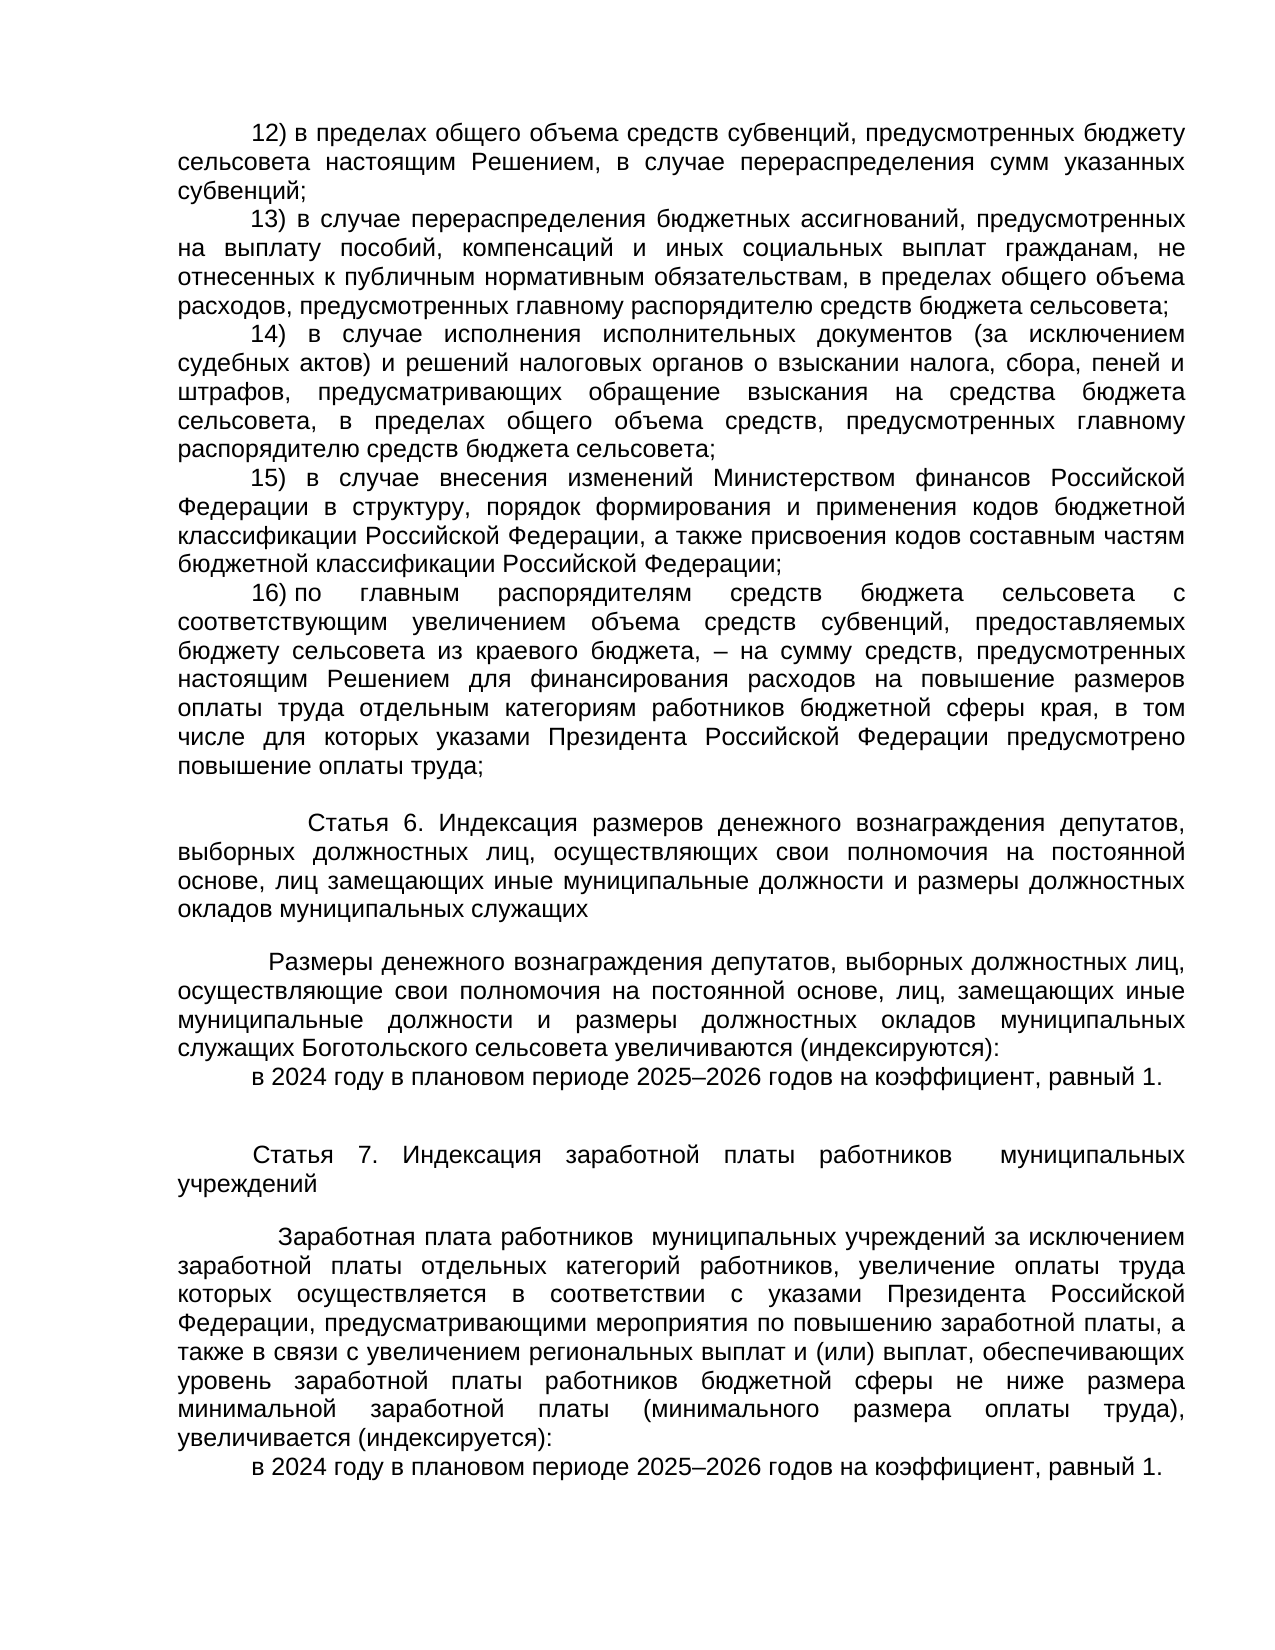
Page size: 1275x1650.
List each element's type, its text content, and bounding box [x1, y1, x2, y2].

text Заработная плата работников муниципальных учреждений за исключением заработной платы отдельных категорий работников, увеличение оплаты труда которых осуществляется в соответствии с указами Президента Российской Федерации, предусматривающими мероприятия по повышению заработной платы, а также в связи с увеличением региональных выплат и (или) выплат, обеспечивающих уровень заработной платы работников бюджетной сферы не ниже размера минимальной заработной платы (минимального размера оплаты труда), увеличивается (индексируется): [177, 1222, 1186, 1452]
text Статья 7. Индексация заработной платы работников муниципальных учреждений [177, 1140, 1186, 1198]
text 14) в случае исполнения исполнительных документов (за исключением судебных актов) и решений налоговых органов о взыскании налога, сбора, пеней и штрафов, предусматривающих обращение взыскания на средства бюджета сельсовета, в пределах общего объема средств, предусмотренных главному распорядителю средств бюджета сельсовета; [177, 319, 1186, 463]
text Статья 6. Индексация размеров денежного вознаграждения депутатов, выборных должностных лиц, осуществляющих свои полномочия на постоянной основе, лиц замещающих иные муниципальные должности и размеры должностных окладов муниципальных служащих [177, 808, 1186, 923]
text 13) в случае перераспределения бюджетных ассигнований, предусмотренных на выплату пособий, компенсаций и иных социальных выплат гражданам, не отнесенных к публичным нормативным обязательствам, в пределах общего объема расходов, предусмотренных главному распорядителю средств бюджета сельсовета; [177, 204, 1186, 319]
text 15) в случае внесения изменений Министерством финансов Российской Федерации в структуру, порядок формирования и применения кодов бюджетной классификации Российской Федерации, а также присвоения кодов составным частям бюджетной классификации Российской Федерации; [177, 463, 1186, 578]
text Размеры денежного вознаграждения депутатов, выборных должностных лиц, осуществляющие свои полномочия на постоянной основе, лиц, замещающих иные муниципальные должности и размеры должностных окладов муниципальных служащих Боготольского сельсовета увеличиваются (индексируются): [177, 947, 1186, 1062]
text 12) в пределах общего объема средств субвенций, предусмотренных бюджету сельсовета настоящим Решением, в случае перераспределения сумм указанных субвенций; [177, 118, 1186, 204]
text 16) по главным распорядителям средств бюджета сельсовета с соответствующим увеличением объема средств субвенций, предоставляемых бюджету сельсовета из краевого бюджета, – на сумму средств, предусмотренных настоящим Решением для финансирования расходов на повышение размеров оплаты труда отдельным категориям работников бюджетной сферы края, в том числе для которых указами Президента Российской Федерации предусмотрено повышение оплаты труда; [177, 578, 1186, 779]
text в 2024 году в плановом периоде 2025–2026 годов на коэффициент, равный 1. [177, 1062, 1186, 1091]
text в 2024 году в плановом периоде 2025–2026 годов на коэффициент, равный 1. [177, 1452, 1186, 1481]
